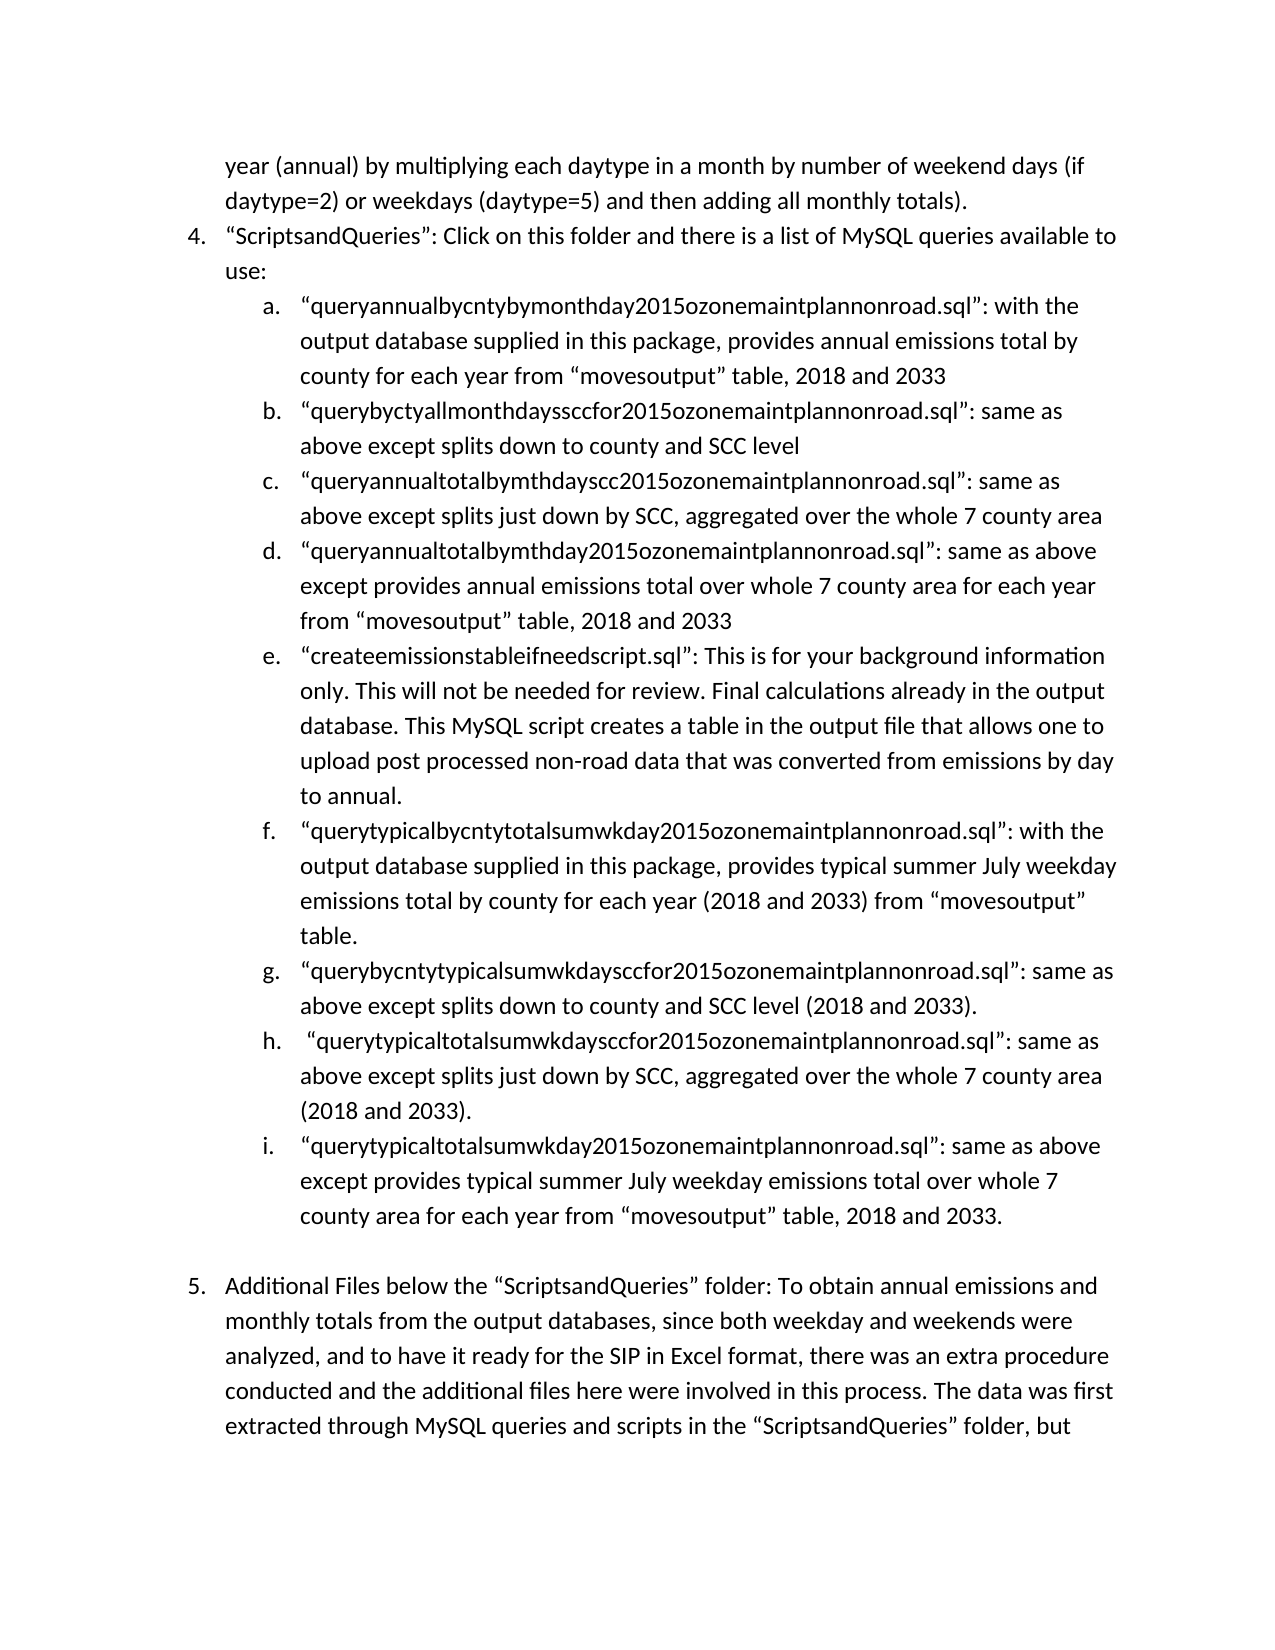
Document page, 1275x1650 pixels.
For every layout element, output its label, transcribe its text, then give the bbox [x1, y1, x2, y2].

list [187, 150, 1125, 216]
list “querybyctyallmonthdayssccfor2015ozonemaintplannonroad.sql”: same as above except splits down to county and SCC level [262, 395, 1125, 461]
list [187, 1270, 1125, 1441]
list “querytypicaltotalsumwkdaysccfor2015ozonemaintplannonroad.sql”: same as above except splits just down by SCC, aggregated over the whole 7 county area (2018 and 2033). [262, 1025, 1125, 1126]
list “querytypicaltotalsumwkday2015ozonemaintplannonroad.sql”: same as above except provides typical summer July weekday emissions total over whole 7 county area for each year from “movesoutput” table, 2018 and 2033. [262, 1130, 1125, 1231]
list “querytypicalbycntytotalsumwkday2015ozonemaintplannonroad.sql”: with the output database supplied in this package, provides typical summer July weekday emissions total by county for each year (2018 and 2033) from “movesoutput” table. [262, 815, 1125, 951]
list “queryannualtotalbymthdayscc2015ozonemaintplannonroad.sql”: same as above except splits just down by SCC, aggregated over the whole 7 county area [262, 465, 1125, 531]
list “queryannualtotalbymthday2015ozonemaintplannonroad.sql”: same as above except provides annual emissions total over whole 7 county area for each year from “movesoutput” table, 2018 and 2033 [262, 535, 1125, 636]
list “createemissionstableifneedscript.sql”: This is for your background information only. This will not be needed for review. Final calculations already in the output database. This MySQL script creates a table in the output file that allows one to upload post processed non-road data that was converted from emissions by day to annual. [262, 640, 1125, 811]
list “ScriptsandQueries”: Click on this folder and there is a list of MySQL queries available to use: [187, 220, 1125, 286]
list “queryannualbycntybymonthday2015ozonemaintplannonroad.sql”: with the output database supplied in this package, provides annual emissions total by county for each year from “movesoutput” table, 2018 and 2033 [262, 290, 1125, 391]
list “querybycntytypicalsumwkdaysccfor2015ozonemaintplannonroad.sql”: same as above except splits down to county and SCC level (2018 and 2033). [262, 955, 1125, 1021]
